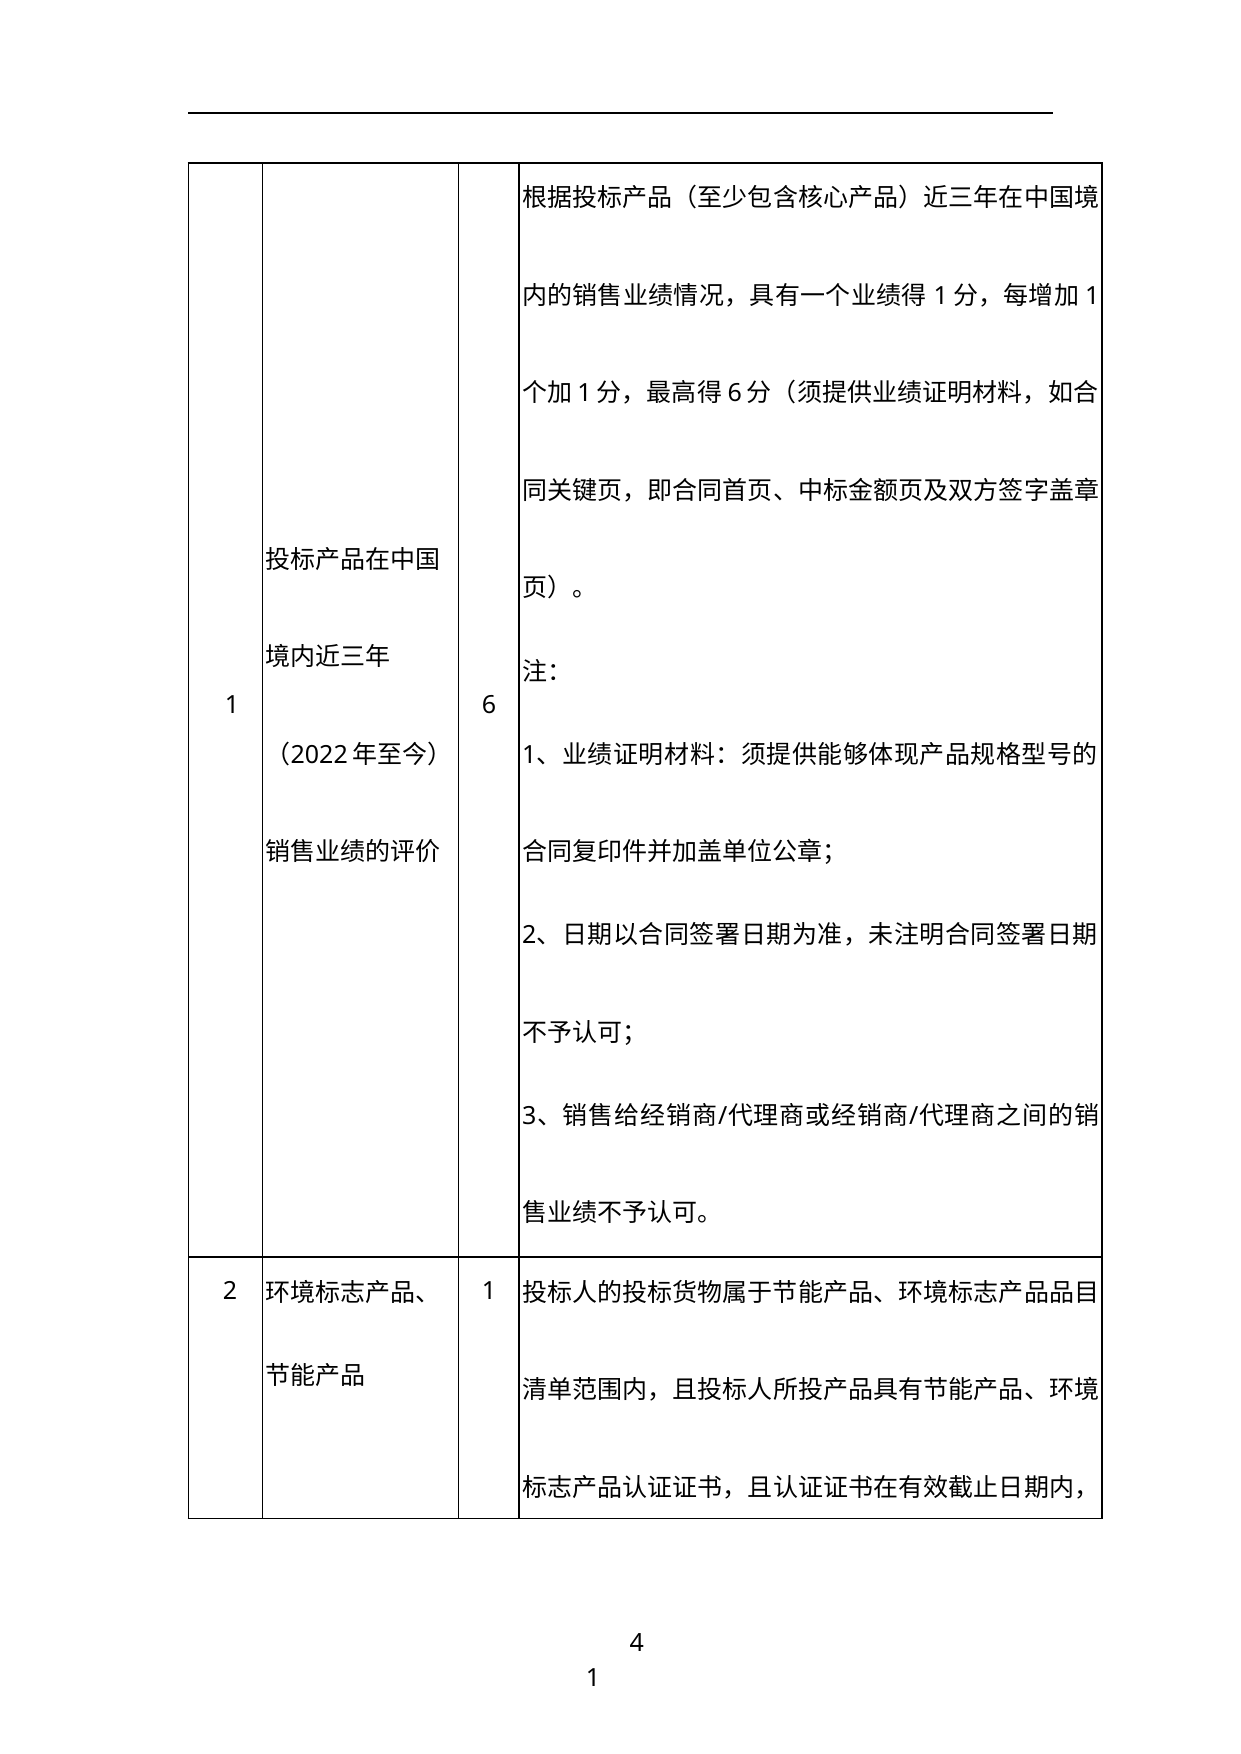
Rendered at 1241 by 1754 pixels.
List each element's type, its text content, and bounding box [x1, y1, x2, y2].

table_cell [520, 1258, 1101, 1518]
table_cell 环境标志产品、 节能产品 [263, 1258, 458, 1518]
table_cell 2 [189, 1258, 262, 1518]
table_cell 投标产品在中国境内近三年（2022年至今）销售业绩的评价 [263, 164, 458, 1256]
table_cell 1 [459, 1258, 518, 1518]
table_cell 6 [459, 164, 518, 1256]
table_cell 1 [189, 164, 262, 1256]
table_cell 根据投标产品（至少包含核心产品）近三年在中国境内的销售业绩情况，具有一个业绩得1分，每增加1个加1分，最高得6分（须提供业绩证明材料，如合同关键页，即合同首页、中标金额页及双方签字盖章页）。 注： 1、业绩证明材料：须提供能够体现产品规格型号的合同复印件并加盖单位公章； 2、日期以合同签署日期为准，未注明合同签署日期不予认可； 3、销售给经销商/代理商或经销商/代理商之间的销售业绩不予认可。 [520, 164, 1101, 1256]
